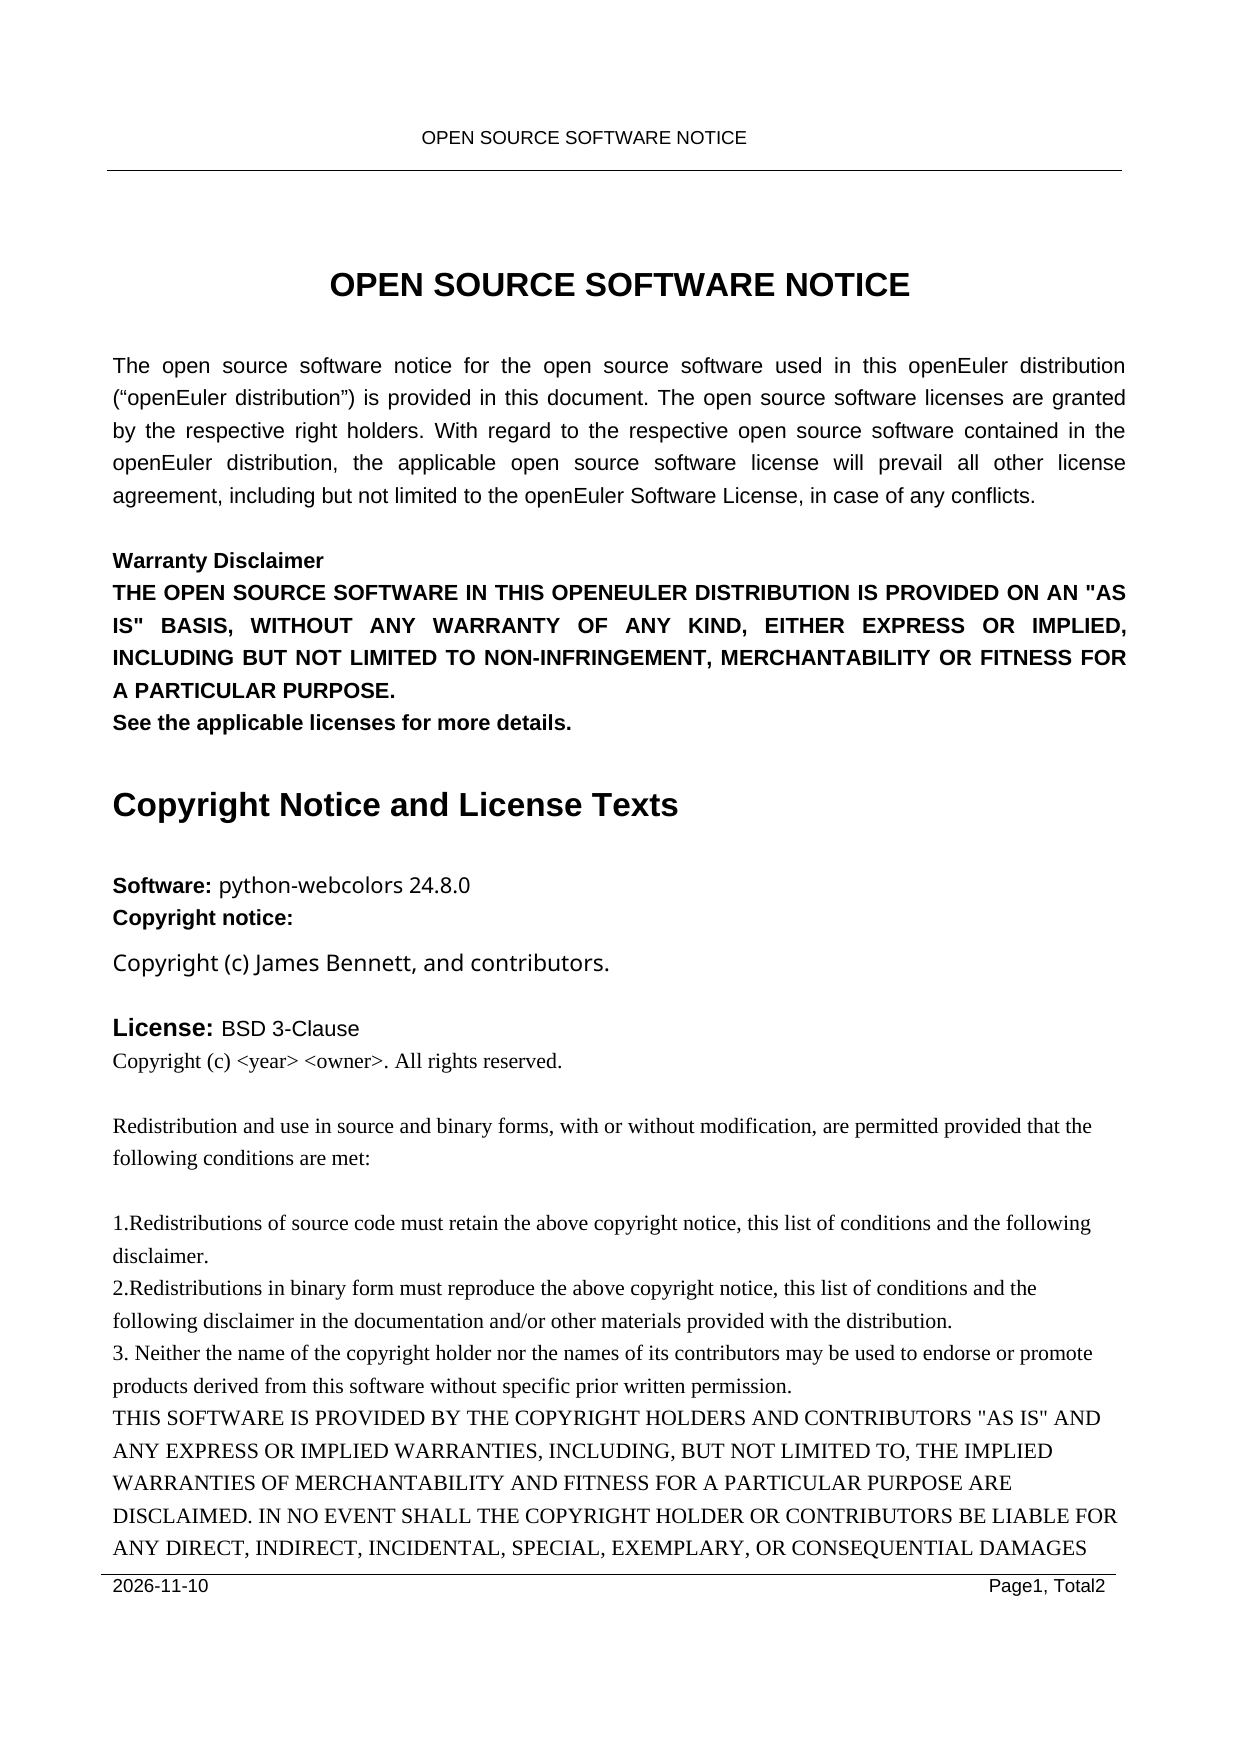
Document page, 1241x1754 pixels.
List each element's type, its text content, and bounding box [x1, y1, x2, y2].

text OPEN SOURCE SOFTWARE NOTICE [112, 251, 1128, 316]
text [112, 1402, 1128, 1564]
title Software: python-webcolors 24.8.0 [112, 869, 1128, 901]
text THE OPEN SOURCE SOFTWARE IN THIS OPENEULER DISTRIBUTION IS PROVIDED ON AN "AS IS" BASIS, WITHOUT ANY WARRANTY OF ANY KIND, EITHER EXPRESS OR IMPLIED, INCLUDING BUT NOT LIMITED TO NON-INFRINGEMENT, MERCHANTABILITY OR FITNESS FOR A PARTICULAR PURPOSE. See the applicable licenses for more details. [112, 576, 1128, 739]
text 1.Redistributions of source code must retain the above copyright notice, this list of conditions and the following disclaimer. [112, 1207, 1128, 1272]
text Warranty Disclaimer [112, 544, 1128, 576]
text The open source software notice for the open source software used in this openEuler distribution (“openEuler distribution”) is provided in this document. The open source software licenses are granted by the respective right holders. With regard to the respective open source software contained in the openEuler distribution, the applicable open source software license will prevail all other license agreement, including but not limited to the openEuler Software License, in case of any conflicts. [112, 349, 1128, 511]
text Redistribution and use in source and binary forms, with or without modification, are permitted provided that the following conditions are met: [112, 1109, 1128, 1174]
text 2.Redistributions in binary form must reproduce the above copyright notice, this list of conditions and the following disclaimer in the documentation and/or other materials provided with the distribution. [112, 1272, 1128, 1337]
text Copyright (c) <year> <owner>. All rights reserved. [112, 1044, 1128, 1077]
text License: BSD 3-Clause [112, 1012, 1128, 1044]
text 3. Neither the name of the copyright holder nor the names of its contributors may be used to endorse or promote products derived from this software without specific prior written permission. [112, 1337, 1128, 1402]
text Copyright notice: [112, 901, 1128, 934]
text Copyright (c) James Bennett, and contributors. [112, 947, 1128, 1012]
text Copyright Notice and License Texts [112, 771, 1128, 836]
